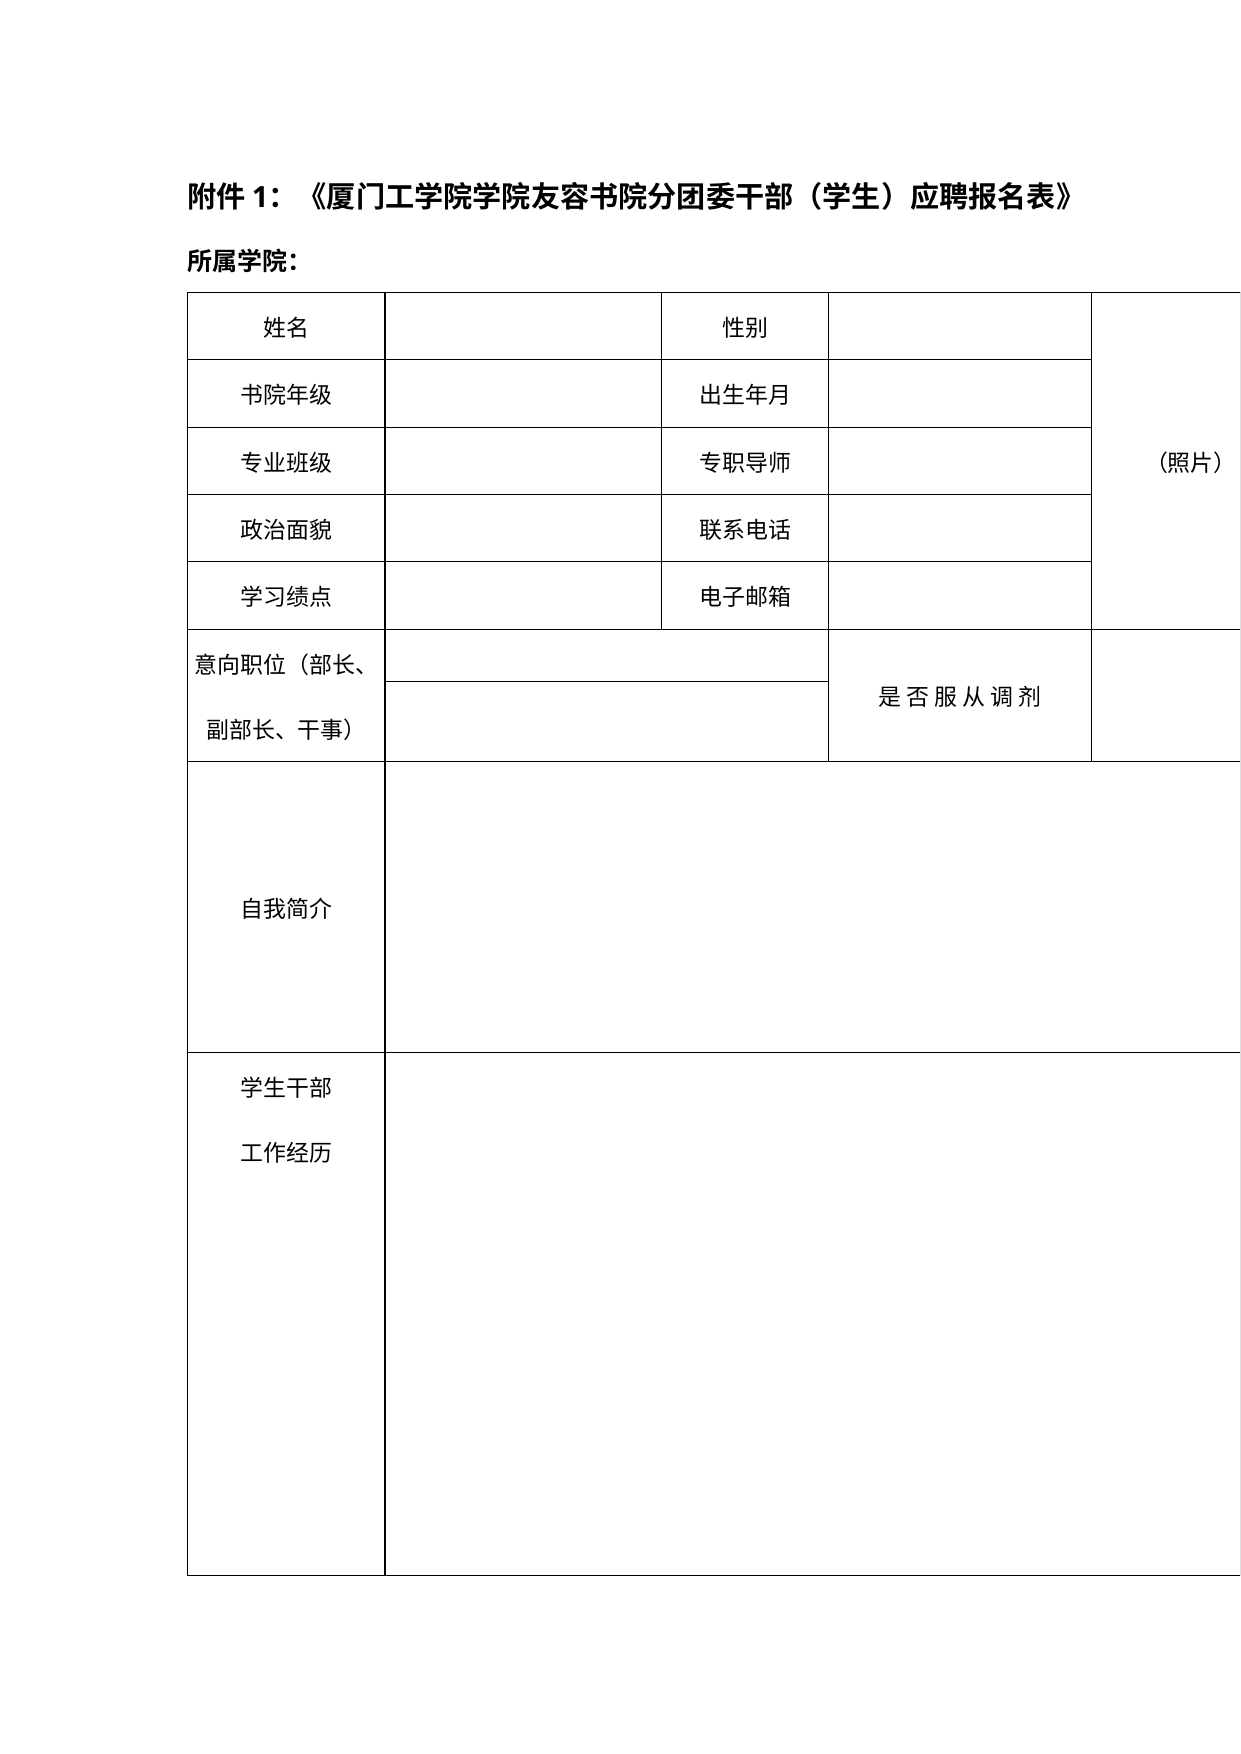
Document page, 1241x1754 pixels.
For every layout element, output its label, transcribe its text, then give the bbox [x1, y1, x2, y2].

table_cell 政治面貌 [188, 495, 384, 561]
table_cell [386, 1053, 1240, 1574]
table_cell [829, 360, 1091, 427]
table_cell [386, 682, 828, 761]
table_cell [386, 360, 661, 427]
table_header 性别 [662, 293, 828, 359]
table_cell [386, 762, 1240, 1052]
table_cell 学习绩点 [188, 562, 384, 628]
table_header [829, 293, 1091, 359]
table_cell 学生干部 工作经历 [188, 1053, 384, 1574]
table_cell [386, 630, 828, 681]
text 所属学院： [187, 227, 1053, 292]
table_header （照片） [1092, 293, 1240, 628]
table_cell [386, 428, 661, 494]
table_cell [1092, 630, 1240, 761]
table_cell 联系电话 [662, 495, 828, 561]
table_cell [829, 428, 1091, 494]
table_cell 出生年月 [662, 360, 828, 427]
table_cell 专职导师 [662, 428, 828, 494]
table_cell [386, 562, 661, 628]
table_cell 意向职位（部长、副部长、干事） [188, 630, 384, 761]
table_cell 书院年级 [188, 360, 384, 427]
table_cell [829, 562, 1091, 628]
table_header 姓名 [188, 293, 384, 359]
table_cell 专业班级 [188, 428, 384, 494]
table_cell [386, 495, 661, 561]
table_cell 电子邮箱 [662, 562, 828, 628]
table_header [386, 293, 661, 359]
table_cell [829, 495, 1091, 561]
table_cell 是 否 服 从 调 剂 [829, 630, 1091, 761]
table_cell 自我简介 [188, 762, 384, 1052]
text 附件1：《厦门工学院学院友容书院分团委干部（学生）应聘报名表》 [187, 162, 1108, 227]
